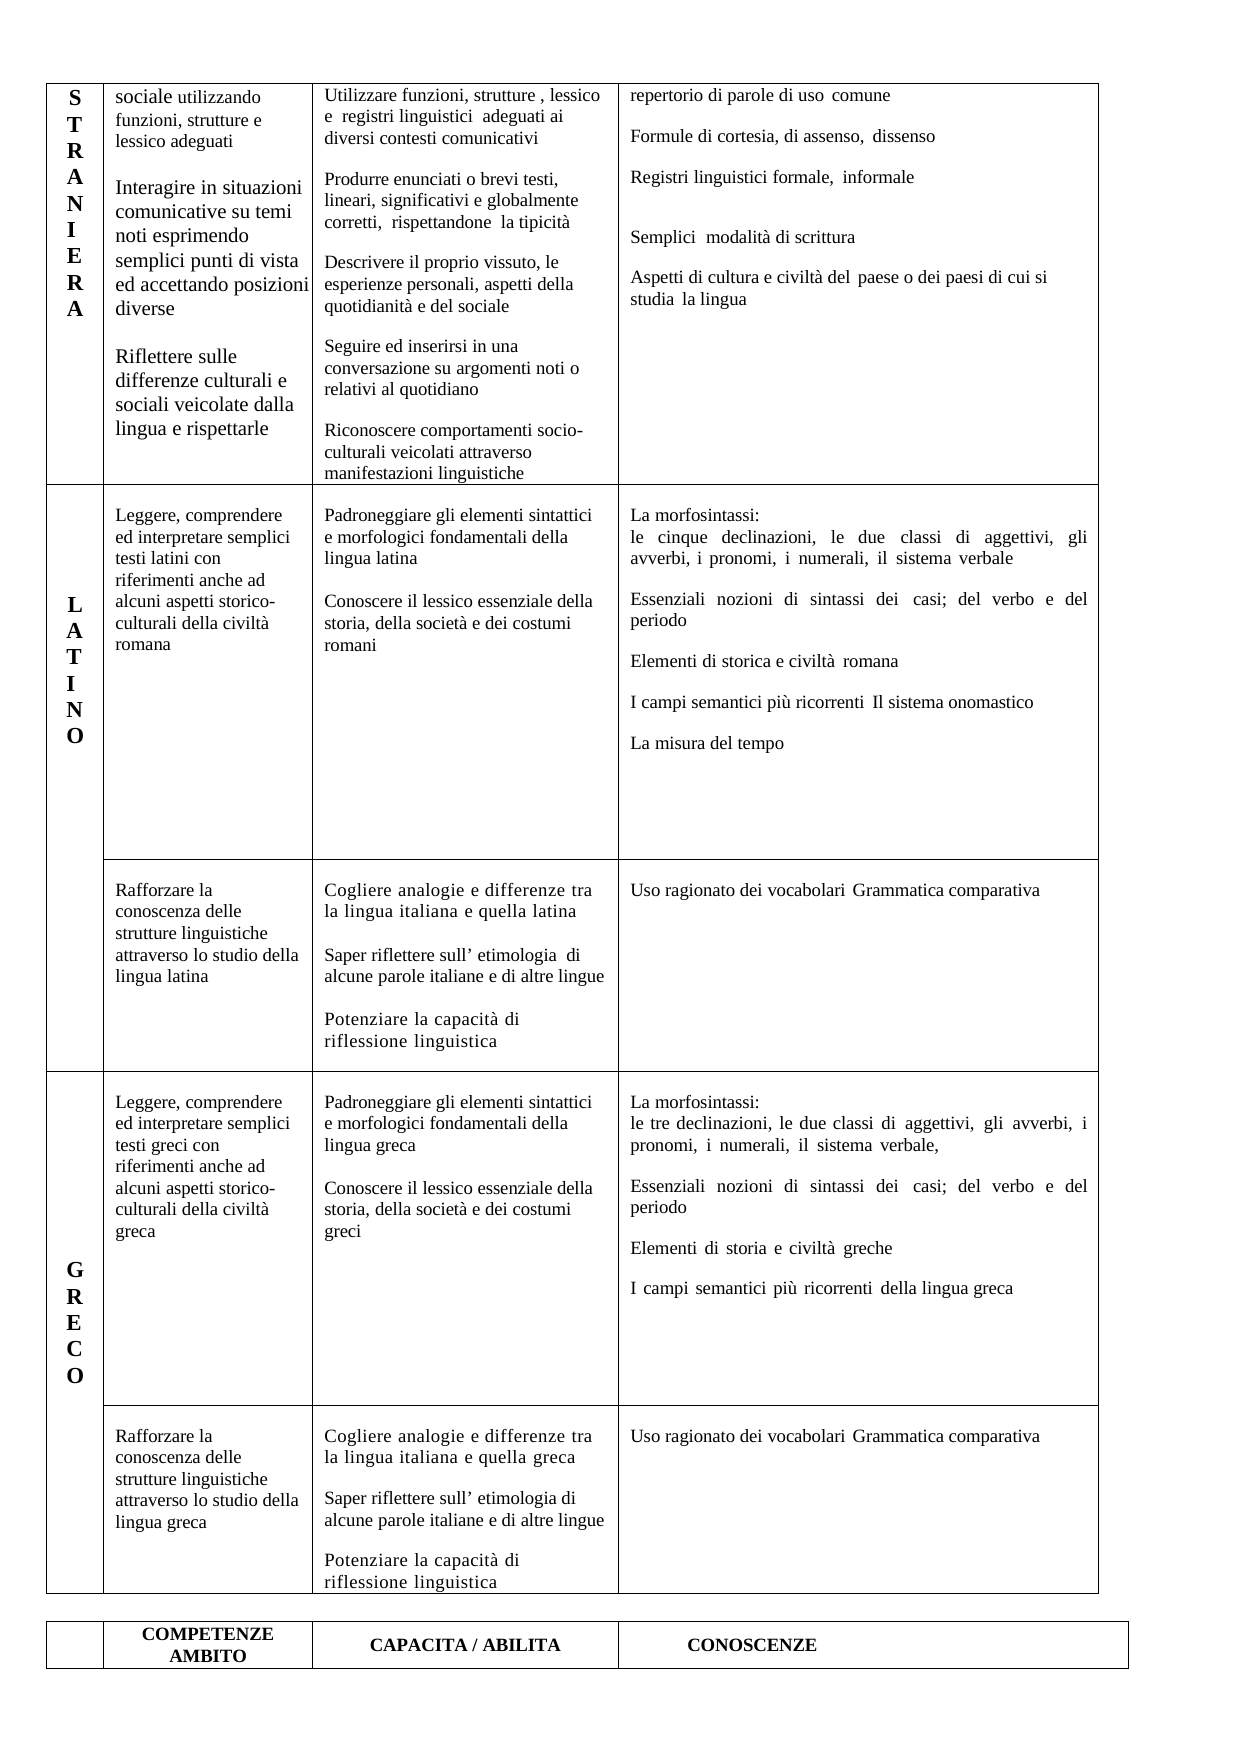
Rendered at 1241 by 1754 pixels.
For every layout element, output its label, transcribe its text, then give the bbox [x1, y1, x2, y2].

table_header repertorio di parole di uso comune Formule di cortesia, di assenso, dissenso Registri linguistici formale, informale Semplici modalità di scrittura Aspetti di cultura e civiltà del paese o dei paesi di cui si studia la lingua [619, 84, 1098, 484]
table_cell Leggere, comprendere ed interpretare semplici testi latini con riferimenti anche ad alcuni aspetti storico- culturali della civiltà romana [104, 485, 312, 859]
table_header sociale utilizzando funzioni, strutture e lessico adeguati Interagire in situazioni comunicative su temi noti esprimendo semplici punti di vista ed accettando posizioni diverse Riflettere sulle differenze culturali e sociali veicolate dalla lingua e rispettarle [104, 84, 312, 484]
table_cell Rafforzare la conoscenza delle strutture linguistiche attraverso lo studio della lingua latina [104, 860, 312, 1071]
table_cell Cogliere analogie e differenze tra la lingua italiana e quella latina Saper riflettere sull’ etimologia di alcune parole italiane e di altre lingue Potenziare la capacità di riflessione linguistica [313, 860, 618, 1071]
table_cell Uso ragionato dei vocabolari Grammatica comparativa [619, 860, 1098, 1071]
table_cell G R E C O [47, 1072, 103, 1593]
table_cell Padroneggiare gli elementi sintattici e morfologici fondamentali della lingua greca Conoscere il lessico essenziale della storia, della società e dei costumi greci [313, 1072, 618, 1405]
table_cell L A T I N O [47, 485, 103, 1071]
table_cell Leggere, comprendere ed interpretare semplici testi greci con riferimenti anche ad alcuni aspetti storico- culturali della civiltà greca [104, 1072, 312, 1405]
table_cell La morfosintassi: le tre declinazioni, le due classi di aggettivi, gli avverbi, i pronomi, i numerali, il sistema verbale, Essenziali nozioni di sintassi dei casi; del verbo e del periodo Elementi di storia e civiltà greche I campi semantici più ricorrenti della lingua greca [619, 1072, 1098, 1405]
table_cell Uso ragionato dei vocabolari Grammatica comparativa [619, 1406, 1098, 1593]
table_header [47, 1622, 103, 1668]
table_header S T R A N I E R A [47, 84, 103, 484]
table_cell Rafforzare la conoscenza delle strutture linguistiche attraverso lo studio della lingua greca [104, 1406, 312, 1593]
table_cell Padroneggiare gli elementi sintattici e morfologici fondamentali della lingua latina Conoscere il lessico essenziale della storia, della società e dei costumi romani [313, 485, 618, 859]
table_header CONOSCENZE [619, 1622, 1128, 1668]
table_header Utilizzare funzioni, strutture , lessico e registri linguistici adeguati ai diversi contesti comunicativi Produrre enunciati o brevi testi, lineari, significativi e globalmente corretti, rispettandone la tipicità Descrivere il proprio vissuto, le esperienze personali, aspetti della quotidianità e del sociale Seguire ed inserirsi in una conversazione su argomenti noti o relativi al quotidiano Riconoscere comportamenti socio- culturali veicolati attraverso manifestazioni linguistiche [313, 84, 618, 484]
table_header CAPACITA / ABILITA [313, 1622, 618, 1668]
table_header COMPETENZE AMBITO [104, 1622, 312, 1668]
table_cell Cogliere analogie e differenze tra la lingua italiana e quella greca Saper riflettere sull’ etimologia di alcune parole italiane e di altre lingue Potenziare la capacità di riflessione linguistica [313, 1406, 618, 1593]
table_cell La morfosintassi: le cinque declinazioni, le due classi di aggettivi, gli avverbi, i pronomi, i numerali, il sistema verbale Essenziali nozioni di sintassi dei casi; del verbo e del periodo Elementi di storica e civiltà romana I campi semantici più ricorrenti Il sistema onomastico La misura del tempo [619, 485, 1098, 859]
